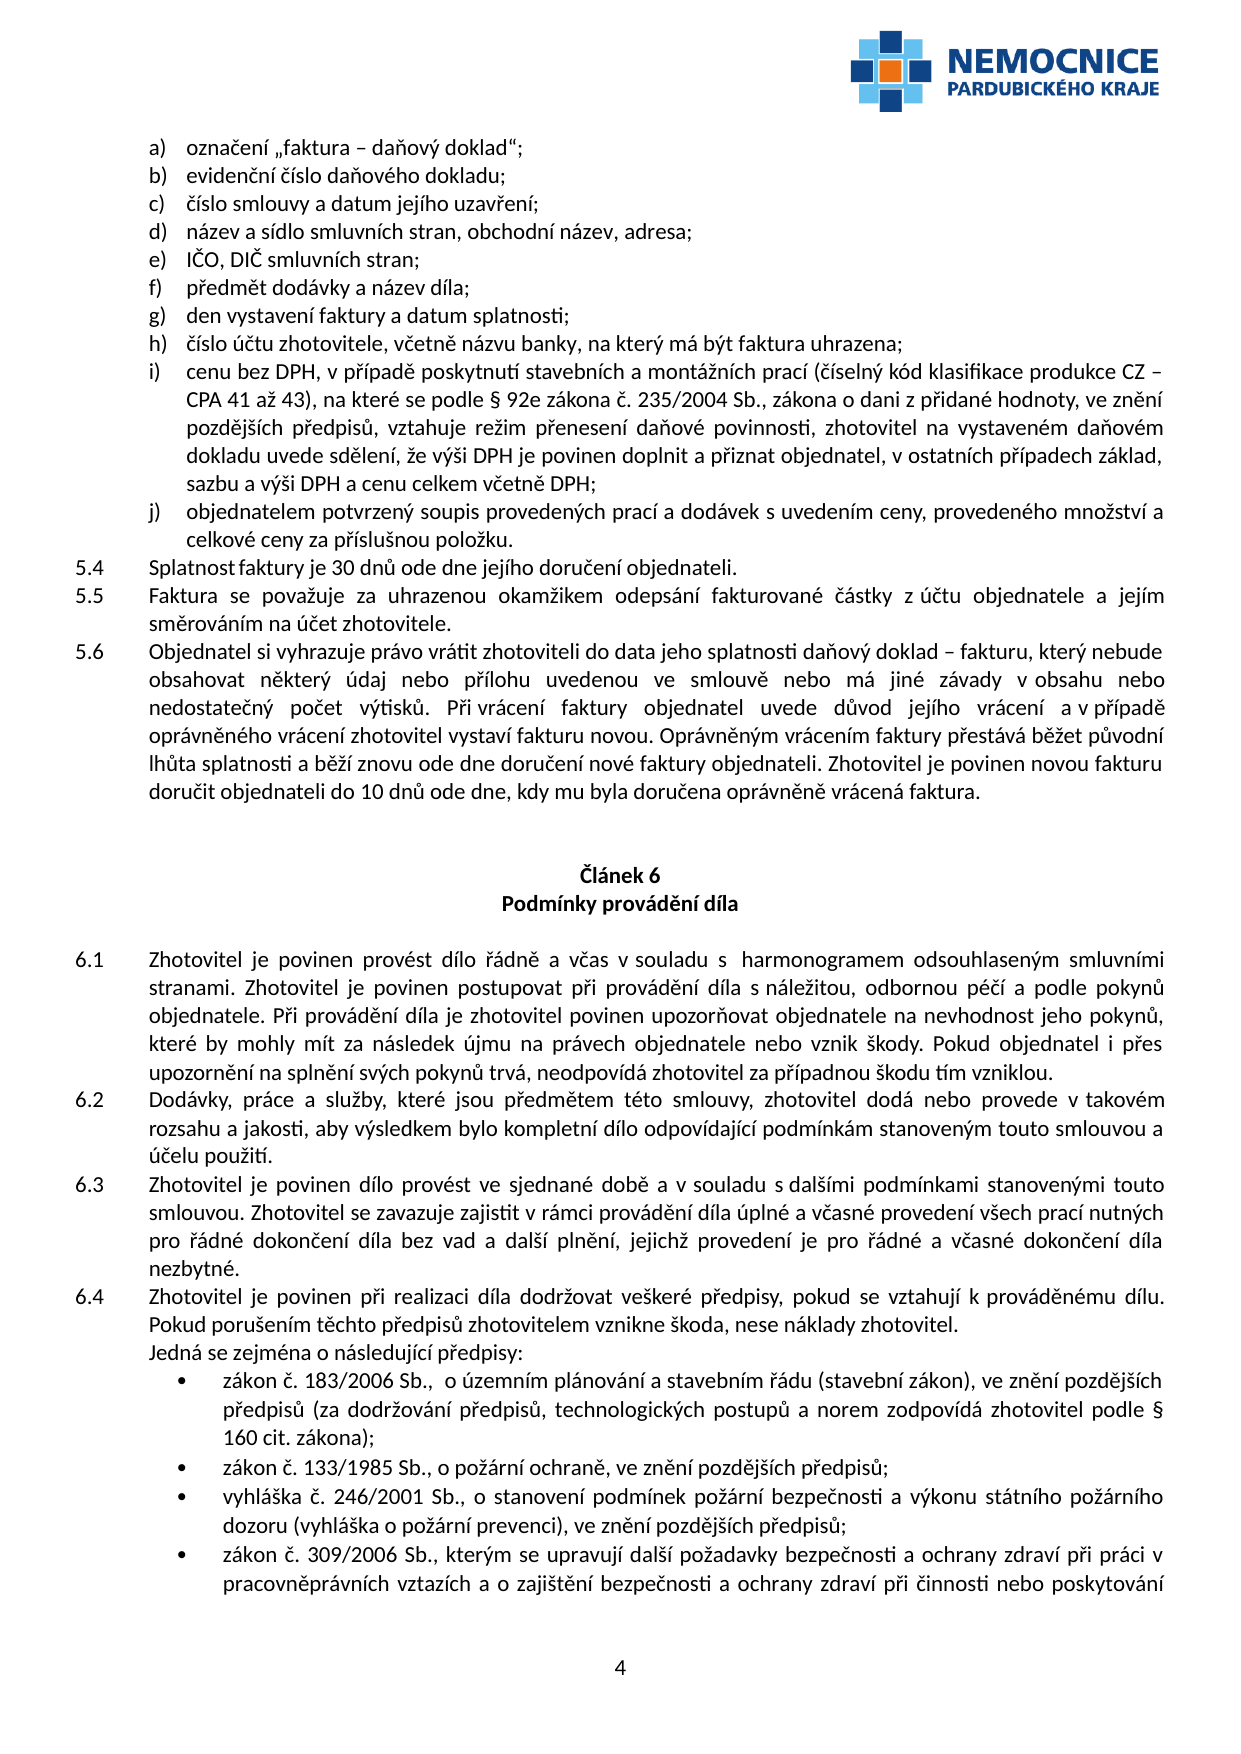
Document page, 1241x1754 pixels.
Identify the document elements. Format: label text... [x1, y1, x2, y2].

subtitle Faktura se považuje za uhrazenou okamžikem odepsání fakturované částky z účtu objednatele a jejím směrováním na účet zhotovitele. [75, 581, 1165, 637]
list zákon č. 133/1985 Sb., o požární ochraně, ve znění pozdějších předpisů; [178, 1453, 1165, 1481]
list IČO, DIČ smluvních stran; [148, 245, 1165, 273]
list cenu bez DPH, v případě poskytnutí stavebních a montážních prací (číselný kód klasifikace produkce CZ – CPA 41 až 43), na které se podle § 92e zákona č. 235/2004 Sb., zákona o dani z přidané hodnoty, ve znění pozdějších předpisů, vztahuje režim přenesení daňové povinnosti, zhotovitel na vystaveném daňovém dokladu uvede sdělení, že výši DPH je povinen doplnit a přiznat objednatel, v ostatních případech základ, sazbu a výši DPH a cenu celkem včetně DPH; [148, 357, 1165, 497]
picture [849, 29, 1159, 113]
text Článek 6 [75, 861, 1165, 889]
list označení „faktura – daňový doklad“; [148, 133, 1165, 161]
subtitle Zhotovitel je povinen při realizaci díla dodržovat veškeré předpisy, pokud se vztahují k prováděnému dílu. Pokud porušením těchto předpisů zhotovitelem vznikne škoda, nese náklady zhotovitel. [75, 1282, 1165, 1338]
list den vystavení faktury a datum splatnosti; [148, 301, 1165, 329]
subtitle Objednatel si vyhrazuje právo vrátit zhotoviteli do data jeho splatnosti daňový doklad – fakturu, který nebude obsahovat některý údaj nebo přílohu uvedenou ve smlouvě nebo má jiné závady v obsahu nebo nedostatečný počet výtisků. Při vrácení faktury objednatel uvede důvod jejího vrácení a v případě oprávněného vrácení zhotovitel vystaví fakturu novou. Oprávněným vrácením faktury přestává běžet původní lhůta splatnosti a běží znovu ode dne doručení nové faktury objednateli. Zhotovitel je povinen novou fakturu doručit objednateli do 10 dnů ode dne, kdy mu byla doručena oprávněně vrácená faktura. [75, 637, 1165, 805]
list číslo smlouvy a datum jejího uzavření; [148, 189, 1165, 217]
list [178, 1541, 1165, 1597]
list číslo účtu zhotovitele, včetně názvu banky, na který má být faktura uhrazena; [148, 329, 1165, 357]
subtitle Zhotovitel je povinen provést dílo řádně a včas v souladu s harmonogramem odsouhlaseným smluvními stranami. Zhotovitel je povinen postupovat při provádění díla s náležitou, odbornou péčí a podle pokynů objednatele. Při provádění díla je zhotovitel povinen upozorňovat objednatele na nevhodnost jeho pokynů, které by mohly mít za následek újmu na právech objednatele nebo vznik škody. Pokud objednatel i přes upozornění na splnění svých pokynů trvá, neodpovídá zhotovitel za případnou škodu tím vzniklou. [75, 946, 1165, 1086]
list předmět dodávky a název díla; [148, 273, 1165, 301]
list zákon č. 183/2006 Sb., o územním plánování a stavebním řádu (stavební zákon), ve znění pozdějších předpisů (za dodržování předpisů, technologických postupů a norem zodpovídá zhotovitel podle § 160 cit. zákona); [178, 1366, 1165, 1452]
list název a sídlo smluvních stran, obchodní název, adresa; [148, 217, 1165, 245]
text Podmínky provádění díla [75, 889, 1165, 917]
text Jedná se zejména o následující předpisy: [148, 1338, 1165, 1366]
list vyhláška č. 246/2001 Sb., o stanovení podmínek požární bezpečnosti a výkonu státního požárního dozoru (vyhláška o požární prevenci), ve znění pozdějších předpisů; [178, 1482, 1165, 1539]
subtitle Zhotovitel je povinen dílo provést ve sjednané době a v souladu s dalšími podmínkami stanovenými touto smlouvou. Zhotovitel se zavazuje zajistit v rámci provádění díla úplné a včasné provedení všech prací nutných pro řádné dokončení díla bez vad a další plnění, jejichž provedení je pro řádné a včasné dokončení díla nezbytné. [75, 1170, 1165, 1282]
list objednatelem potvrzený soupis provedených prací a dodávek s uvedením ceny, provedeného množství a celkové ceny za příslušnou položku. [148, 497, 1165, 553]
subtitle Splatnost faktury je 30 dnů ode dne jejího doručení objednateli. [75, 553, 1165, 581]
subtitle Dodávky, práce a služby, které jsou předmětem této smlouvy, zhotovitel dodá nebo provede v takovém rozsahu a jakosti, aby výsledkem bylo kompletní dílo odpovídající podmínkám stanoveným touto smlouvou a účelu použití. [75, 1086, 1165, 1170]
list evidenční číslo daňového dokladu; [148, 161, 1165, 189]
